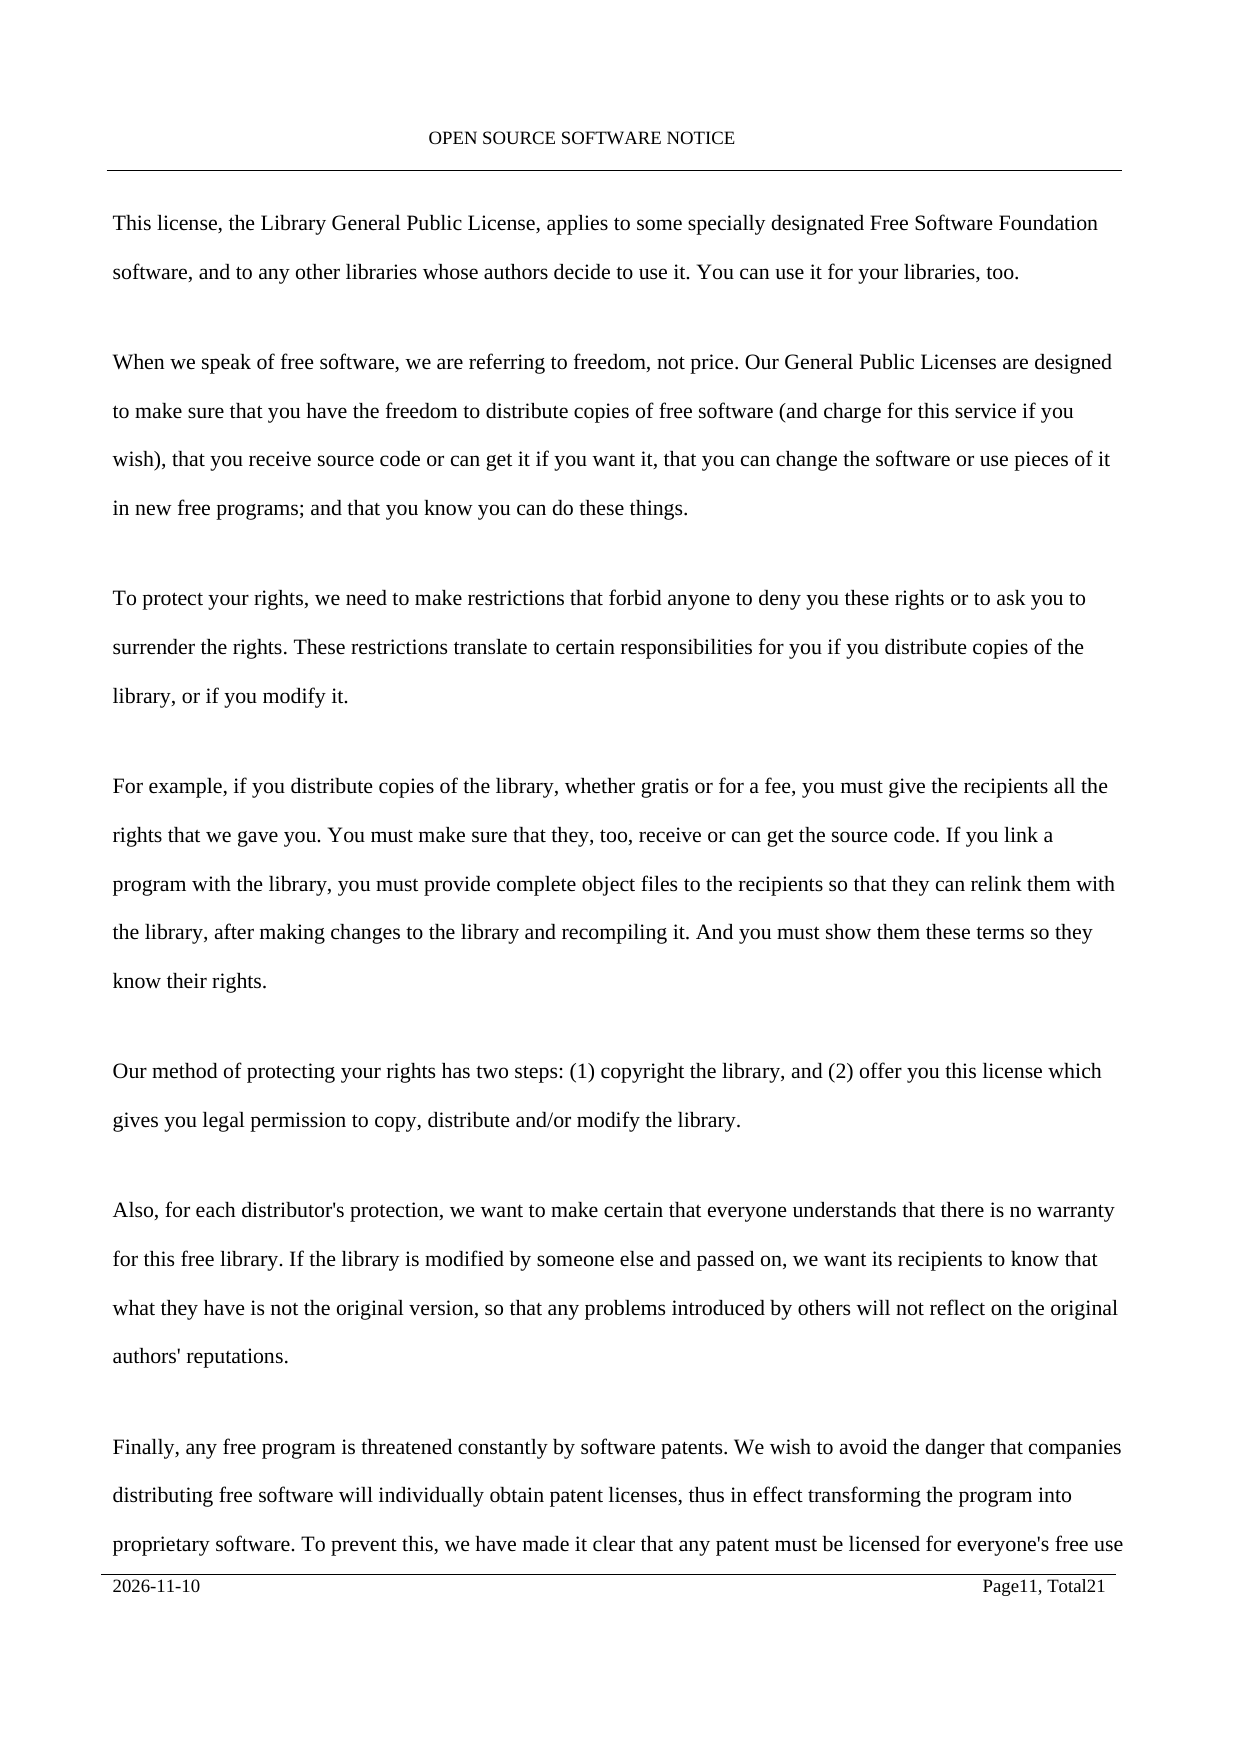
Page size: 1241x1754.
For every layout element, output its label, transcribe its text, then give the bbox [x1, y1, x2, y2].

text When we speak of free software, we are referring to freedom, not price. Our General Public Licenses are designed to make sure that you have the freedom to distribute copies of free software (and charge for this service if you wish), that you receive source code or can get it if you want it, that you can change the software or use pieces of it in new free programs; and that you know you can do these things. [112, 345, 1128, 524]
text Our method of protecting your rights has two steps: (1) copyright the library, and (2) offer you this license which gives you legal permission to copy, distribute and/or modify the library. [112, 1055, 1128, 1136]
text For example, if you distribute copies of the library, whether gratis or for a fee, you must give the recipients all the rights that we gave you. You must make sure that they, too, receive or can get the source code. If you link a program with the library, you must provide complete object files to the recipients so that they can relink them with the library, after making changes to the library and recompiling it. And you must show them these terms so they know their rights. [112, 769, 1128, 997]
text Also, for each distributor's protection, we want to make certain that everyone understands that there is no warranty for this free library. If the library is modified by someone else and passed on, we want its recipients to know that what they have is not the original version, so that any problems introduced by others will not reflect on the original authors' reputations. [112, 1194, 1128, 1372]
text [112, 1430, 1128, 1560]
text To protect your rights, we need to make restrictions that forbid anyone to deny you these rights or to ask you to surrender the rights. These restrictions translate to certain responsibilities for you if you distribute copies of the library, or if you modify it. [112, 582, 1128, 712]
text This license, the Library General Public License, applies to some specially designated Free Software Foundation software, and to any other libraries whose authors decide to use it. You can use it for your libraries, too. [112, 206, 1128, 288]
